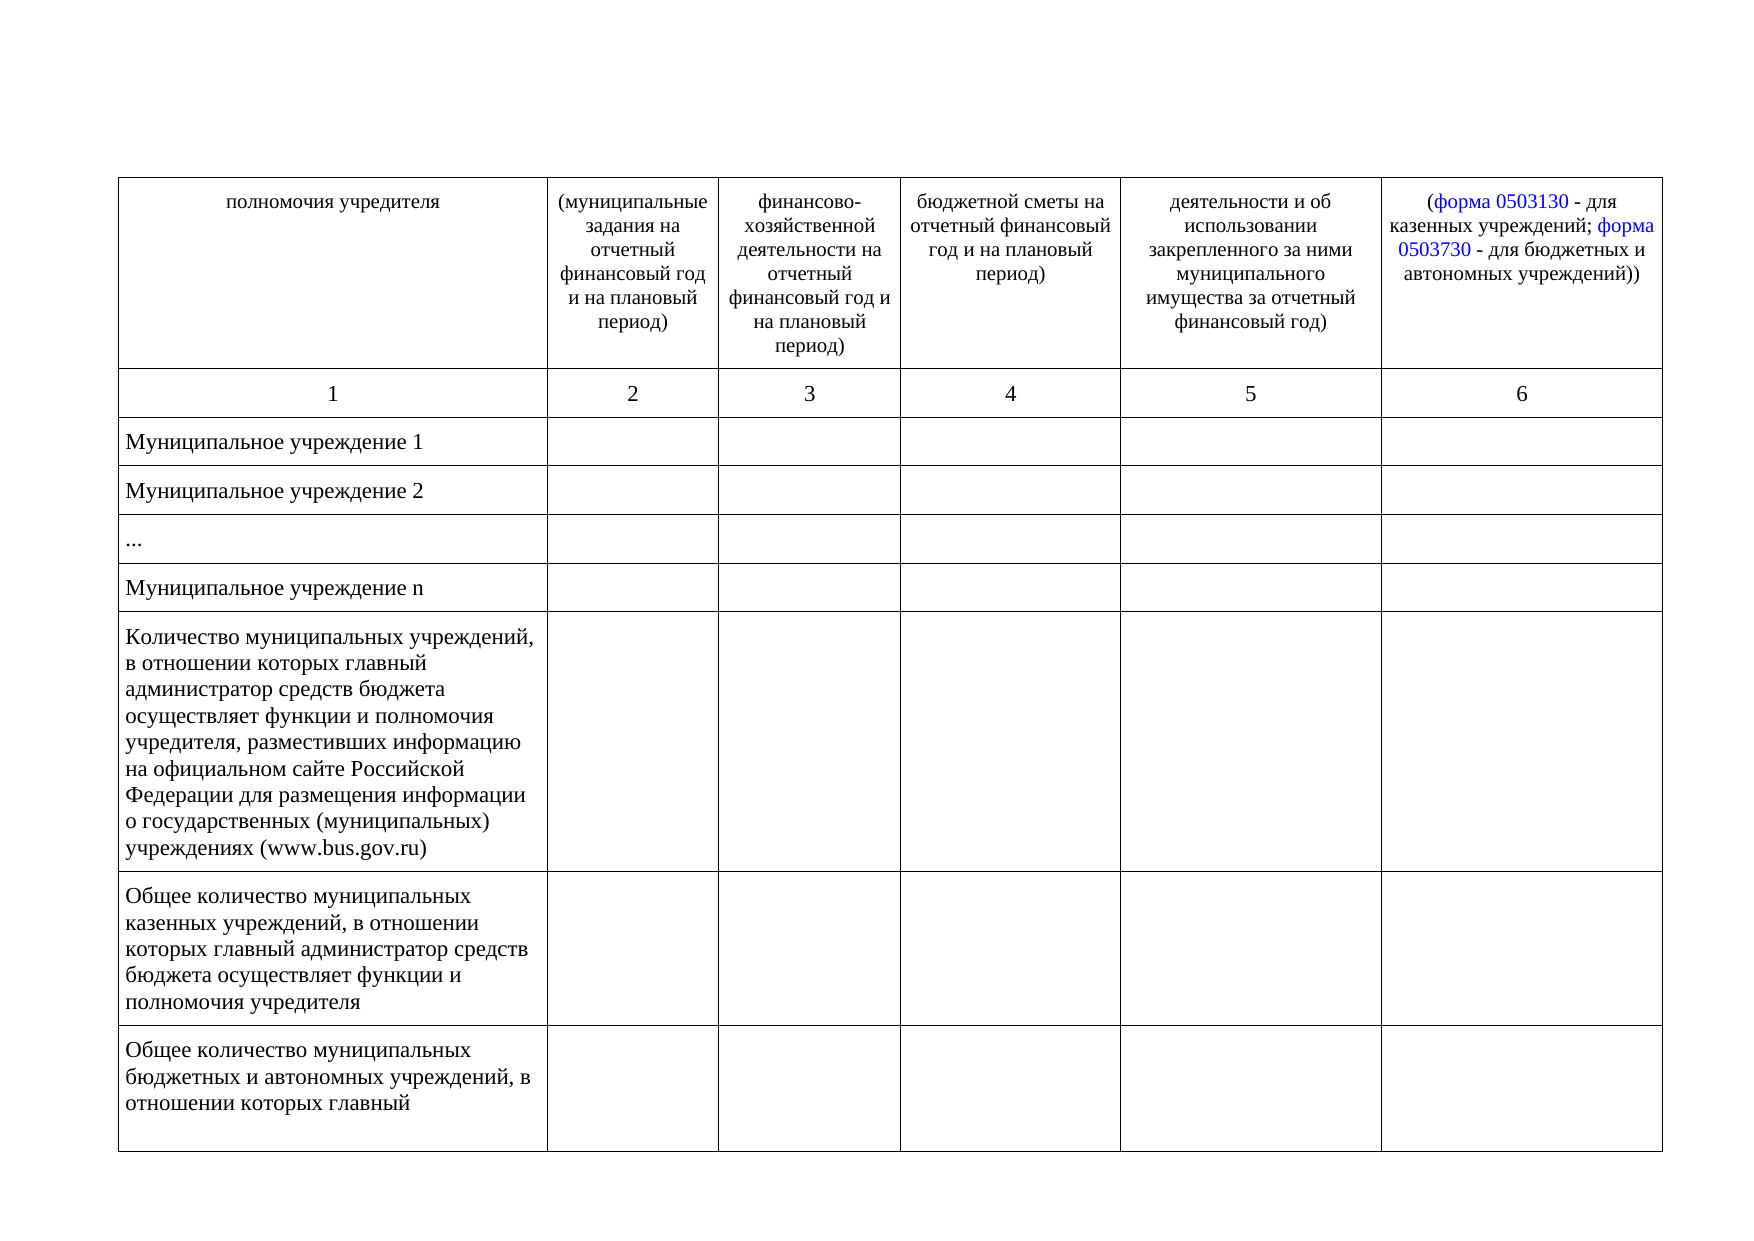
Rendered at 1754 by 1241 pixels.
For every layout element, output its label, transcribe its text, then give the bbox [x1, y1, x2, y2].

table_cell [1121, 612, 1381, 871]
table_cell [901, 515, 1120, 562]
table_cell [548, 1026, 718, 1151]
table_cell ... [119, 515, 547, 562]
table_cell 5 [1121, 369, 1381, 417]
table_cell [901, 178, 1120, 368]
table_cell [901, 612, 1120, 871]
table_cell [1121, 178, 1381, 368]
table_cell [548, 466, 718, 514]
table_cell [1382, 515, 1662, 562]
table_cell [119, 1026, 547, 1151]
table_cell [1382, 178, 1662, 368]
table_cell [1382, 612, 1662, 871]
table_cell Общее количество муниципальных казенных учреждений, в отношении которых главный администратор средств бюджета осуществляет функции и полномочия учредителя [119, 872, 547, 1025]
table_cell [719, 466, 900, 514]
table_cell [901, 418, 1120, 465]
table_cell 4 [901, 369, 1120, 417]
table_cell Муниципальное учреждение 1 [119, 418, 547, 465]
table_cell [719, 1026, 900, 1151]
table_cell [1121, 466, 1381, 514]
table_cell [719, 178, 900, 368]
table_cell [1382, 872, 1662, 1025]
table_cell [1382, 1026, 1662, 1151]
table_cell [719, 515, 900, 562]
table_cell [719, 612, 900, 871]
table_cell [1382, 466, 1662, 514]
table_cell [1382, 564, 1662, 611]
table_cell [901, 564, 1120, 611]
table_cell [548, 418, 718, 465]
table_cell [548, 872, 718, 1025]
table_cell 1 [119, 369, 547, 417]
table_cell [901, 872, 1120, 1025]
table_cell [1121, 418, 1381, 465]
table_cell [548, 564, 718, 611]
table_cell [1382, 418, 1662, 465]
table_cell 3 [719, 369, 900, 417]
table_cell Количество муниципальных учреждений, в отношении которых главный администратор средств бюджета осуществляет функции и полномочия учредителя, разместивших информацию на официальном сайте Российской Федерации для размещения информации о государственных (муниципальных) учреждениях (www.bus.gov.ru) [119, 612, 547, 871]
table_cell [548, 612, 718, 871]
table_cell [719, 564, 900, 611]
table_cell Муниципальное учреждение 2 [119, 466, 547, 514]
table_cell [1121, 564, 1381, 611]
table_cell [719, 872, 900, 1025]
table_cell [901, 466, 1120, 514]
table_cell 2 [548, 369, 718, 417]
table_cell [1121, 515, 1381, 562]
table_cell 6 [1382, 369, 1662, 417]
table_cell [1121, 1026, 1381, 1151]
table_cell [719, 418, 900, 465]
table_cell [901, 1026, 1120, 1151]
table_cell [548, 515, 718, 562]
table_cell Муниципальное учреждение n [119, 564, 547, 611]
table_cell [1121, 872, 1381, 1025]
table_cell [548, 178, 718, 368]
